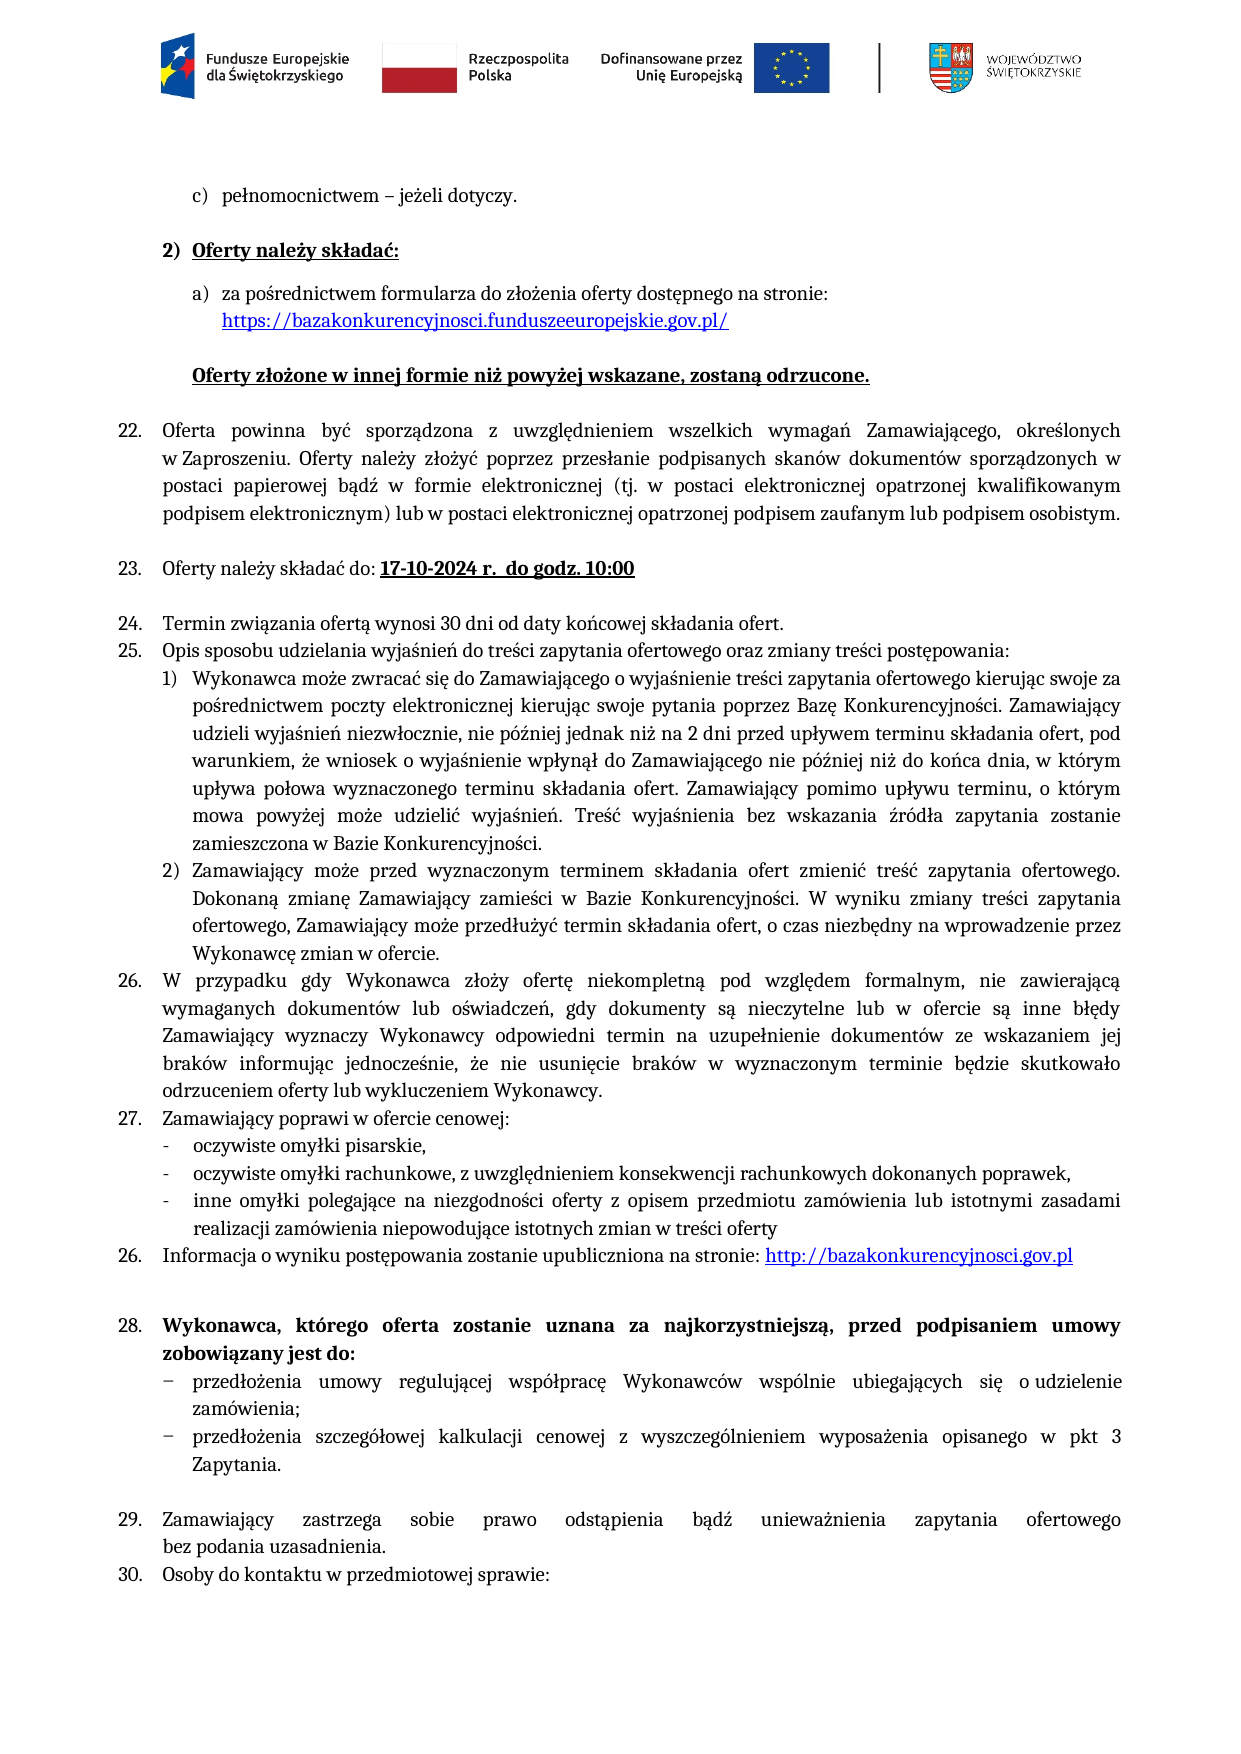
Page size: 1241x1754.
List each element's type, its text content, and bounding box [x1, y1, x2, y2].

list Zamawiający poprawi w ofercie cenowej: [118, 1106, 1122, 1130]
list za pośrednictwem formularza do złożenia oferty dostępnego na stronie: https://bazakonkurencyjnosci.funduszeeuropejskie.gov.pl/ [192, 281, 1122, 333]
list przedłożenia umowy regulującej współpracę Wykonawców wspólnie ubiegających się o udzielenie zamówienia; [162, 1369, 1122, 1421]
list Opis sposobu udzielania wyjaśnień do treści zapytania ofertowego oraz zmiany treści postępowania: [118, 639, 1122, 663]
list pełnomocnictwem – jeżeli dotyczy. [192, 184, 1122, 208]
list Wykonawca, którego oferta zostanie uznana za najkorzystniejszą, przed podpisaniem umowy zobowiązany jest do: [118, 1314, 1122, 1365]
list Informacja o wyniku postępowania zostanie upubliczniona na stronie: http://bazakonkurencyjnosci.gov.pl [118, 1244, 1122, 1268]
list inne omyłki polegające na niezgodności oferty z opisem przedmiotu zamówienia lub istotnymi zasadami realizacji zamówienia niepowodujące istotnych zmian w treści oferty [162, 1189, 1122, 1240]
list Zamawiający zastrzega sobie prawo odstąpienia bądź unieważnienia zapytania ofertowego bez podania uzasadnienia. [118, 1508, 1122, 1559]
list Oferty należy składać: [162, 239, 1122, 263]
list Oferty należy składać do: 17-10-2024 r. do godz. 10:00 [118, 556, 1122, 580]
list Osoby do kontaktu w przedmiotowej sprawie: [118, 1563, 1122, 1587]
list Oferta powinna być sporządzona z uwzględnieniem wszelkich wymagań Zamawiającego, określonych w Zaproszeniu. Oferty należy złożyć poprzez przesłanie podpisanych skanów dokumentów sporządzonych w postaci papierowej bądź w formie elektronicznej (tj. w postaci elektronicznej opatrzonej kwalifikowanym podpisem elektronicznym) lub w postaci elektronicznej opatrzonej podpisem zaufanym lub podpisem osobistym. [118, 419, 1122, 525]
list oczywiste omyłki rachunkowe, z uwzględnieniem konsekwencji rachunkowych dokonanych poprawek, [162, 1161, 1122, 1185]
list Oferty złożone w innej formie niż powyżej wskazane, zostaną odrzucone. [192, 364, 1122, 388]
list przedłożenia szczegółowej kalkulacji cenowej z wyszczególnieniem wyposażenia opisanego w pkt 3 Zapytania. [162, 1424, 1122, 1477]
list oczywiste omyłki pisarskie, [162, 1134, 1122, 1158]
list Termin związania ofertą wynosi 30 dni od daty końcowej składania ofert. [118, 611, 1122, 635]
picture [147, 29, 1093, 102]
list Wykonawca może zwracać się do Zamawiającego o wyjaśnienie treści zapytania ofertowego kierując swoje za pośrednictwem poczty elektronicznej kierując swoje pytania poprzez Bazę Konkurencyjności. Zamawiający udzieli wyjaśnień niezwłocznie, nie później jednak niż na 2 dni przed upływem terminu składania ofert, pod warunkiem, że wniosek o wyjaśnienie wpłynął do Zamawiającego nie później niż do końca dnia, w którym upływa połowa wyznaczonego terminu składania ofert. Zamawiający pomimo upływu terminu, o którym mowa powyżej może udzielić wyjaśnień. Treść wyjaśnienia bez wskazania źródła zapytania zostanie zamieszczona w Bazie Konkurencyjności. [162, 666, 1122, 855]
list W przypadku gdy Wykonawca złoży ofertę niekompletną pod względem formalnym, nie zawierającą wymaganych dokumentów lub oświadczeń, gdy dokumenty są nieczytelne lub w ofercie są inne błędy Zamawiający wyznaczy Wykonawcy odpowiedni termin na uzupełnienie dokumentów ze wskazaniem jej braków informując jednocześnie, że nie usunięcie braków w wyznaczonym terminie będzie skutkowało odrzuceniem oferty lub wykluczeniem Wykonawcy. [118, 969, 1122, 1103]
list Zamawiający może przed wyznaczonym terminem składania ofert zmienić treść zapytania ofertowego. Dokonaną zmianę Zamawiający zamieści w Bazie Konkurencyjności. W wyniku zmiany treści zapytania ofertowego, Zamawiający może przedłużyć termin składania ofert, o czas niezbędny na wprowadzenie przez Wykonawcę zmian w ofercie. [162, 859, 1122, 965]
